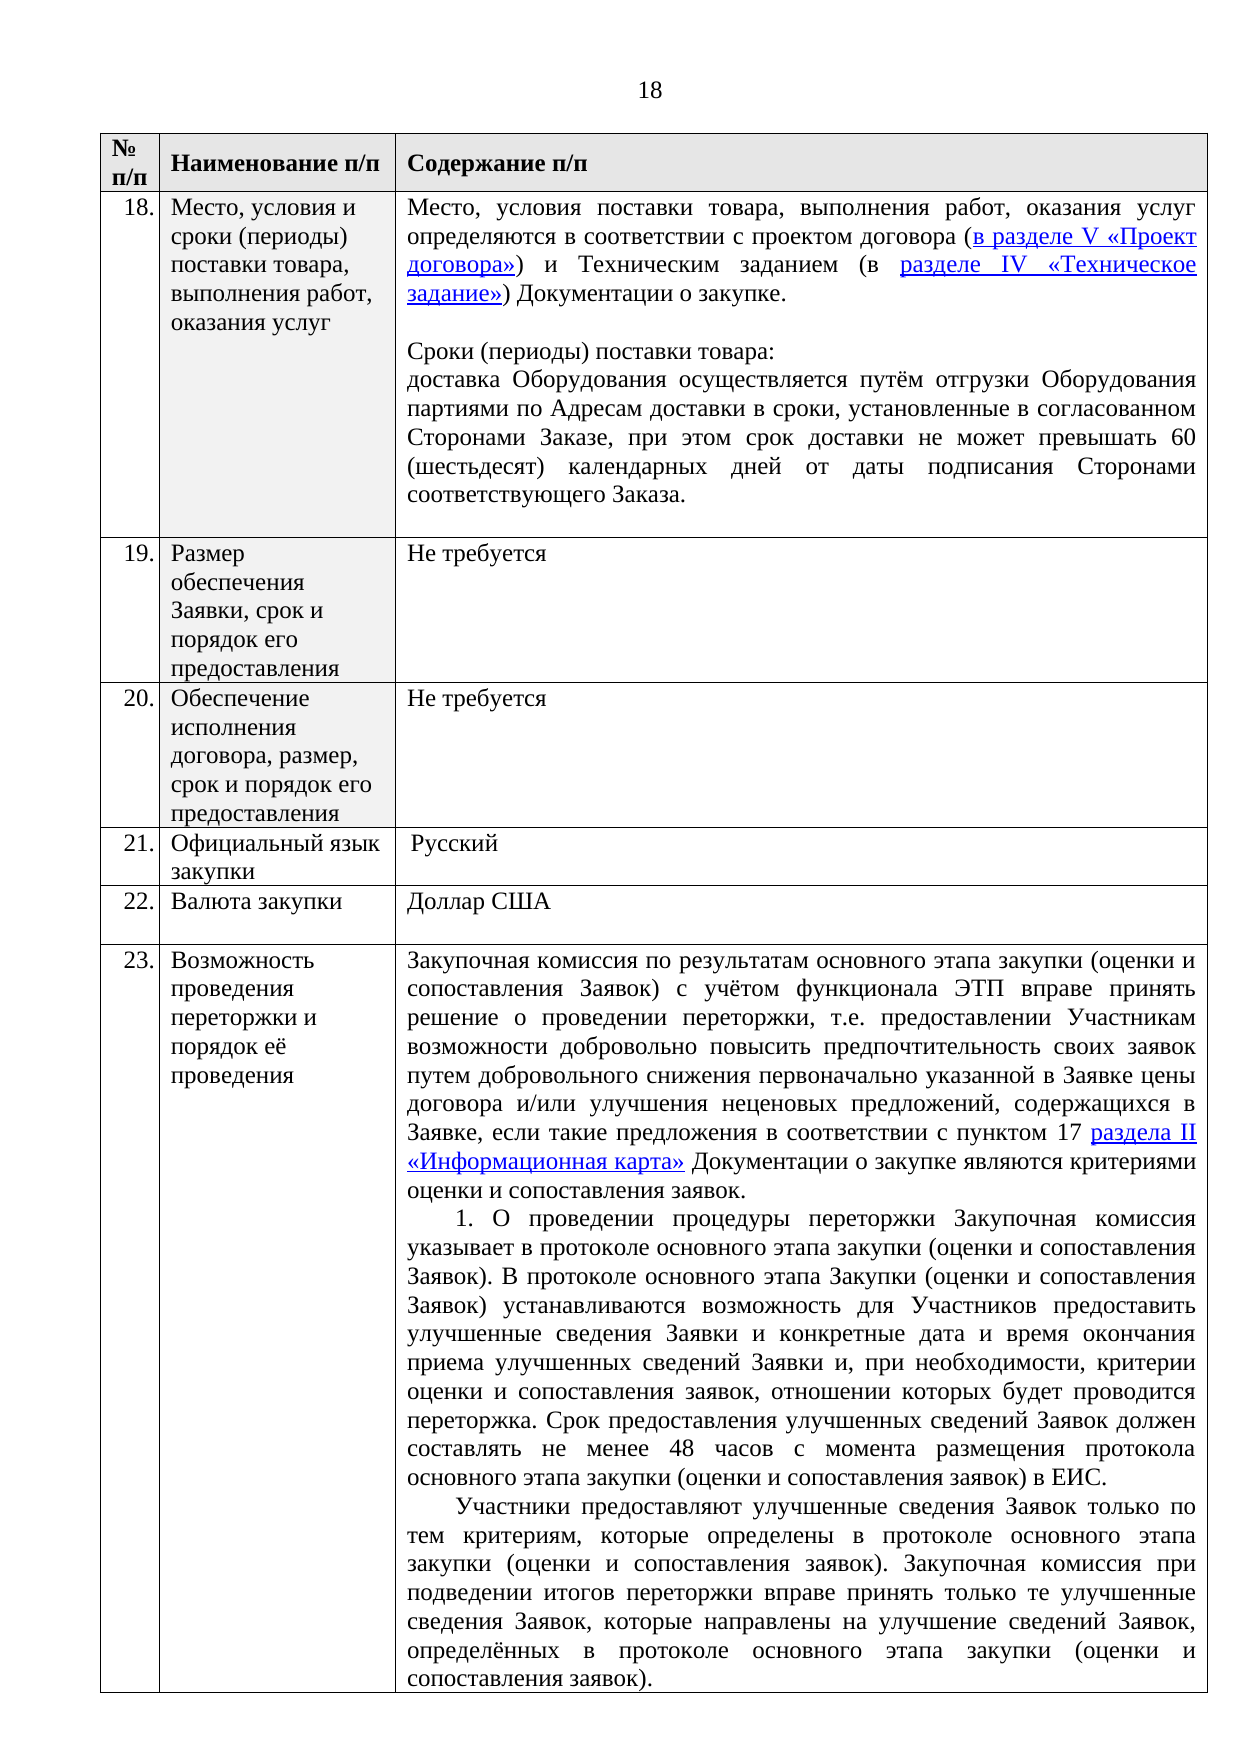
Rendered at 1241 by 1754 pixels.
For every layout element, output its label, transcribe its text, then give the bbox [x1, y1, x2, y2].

table_cell [101, 828, 159, 885]
table_cell Место, условия и сроки (периоды) поставки товара, выполнения работ, оказания услуг [160, 192, 395, 537]
table_cell Размер обеспечения Заявки, срок и порядок его предоставления [160, 538, 395, 682]
table_cell [101, 886, 159, 944]
table_cell Доллар США [396, 886, 1207, 944]
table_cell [160, 945, 395, 1692]
table_cell Не требуется [396, 538, 1207, 682]
table_cell Не требуется [396, 683, 1207, 827]
table_cell Место, условия поставки товара, выполнения работ, оказания услуг определяются в соответствии с проектом договора (в разделе V «Проект договора») и Техническим заданием (в разделе IV «Техническое задание») Документации о закупке. Сроки (периоды) поставки товара: доставка Оборудования осуществляется путём отгрузки Оборудования партиями по Адресам доставки в сроки, установленные в согласованном Сторонами Заказе, при этом срок доставки не может превышать 60 (шестьдесят) календарных дней от даты подписания Сторонами соответствующего Заказа. [396, 192, 1207, 537]
table_header Наименование п/п [160, 134, 395, 191]
table_cell Обеспечение исполнения договора, размер, срок и порядок его предоставления [160, 683, 395, 827]
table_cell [396, 945, 1207, 1692]
table_cell [101, 538, 159, 682]
table_cell [101, 192, 159, 537]
table_cell [101, 945, 159, 1692]
table_cell [101, 683, 159, 827]
table_cell Официальный язык закупки [160, 828, 395, 885]
table_cell Русский [396, 828, 1207, 885]
table_header № п/п [101, 134, 159, 191]
table_cell Валюта закупки [160, 886, 395, 944]
table_header Содержание п/п [396, 134, 1207, 191]
